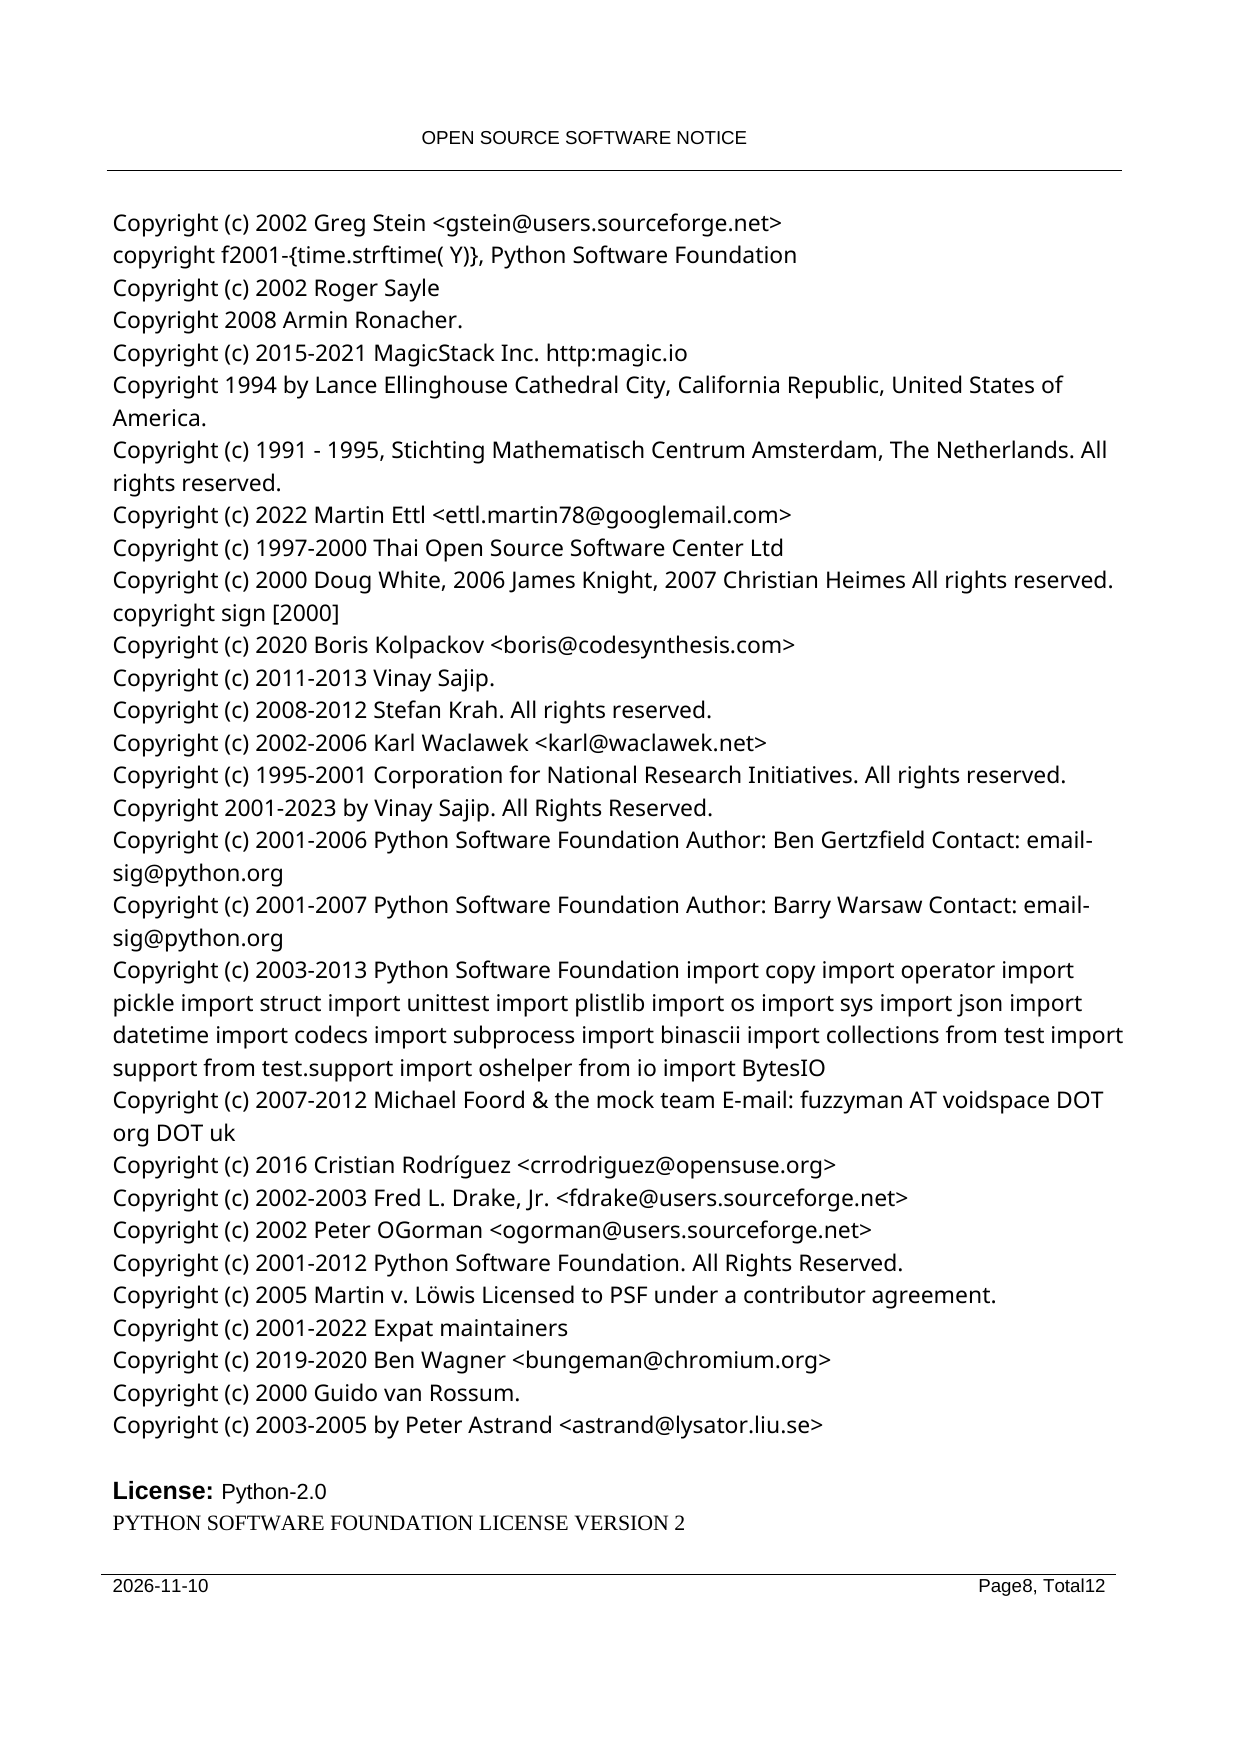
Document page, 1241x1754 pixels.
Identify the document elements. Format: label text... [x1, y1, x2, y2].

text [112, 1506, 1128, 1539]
text License: Python-2.0 [112, 1474, 1128, 1506]
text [112, 206, 1128, 1474]
